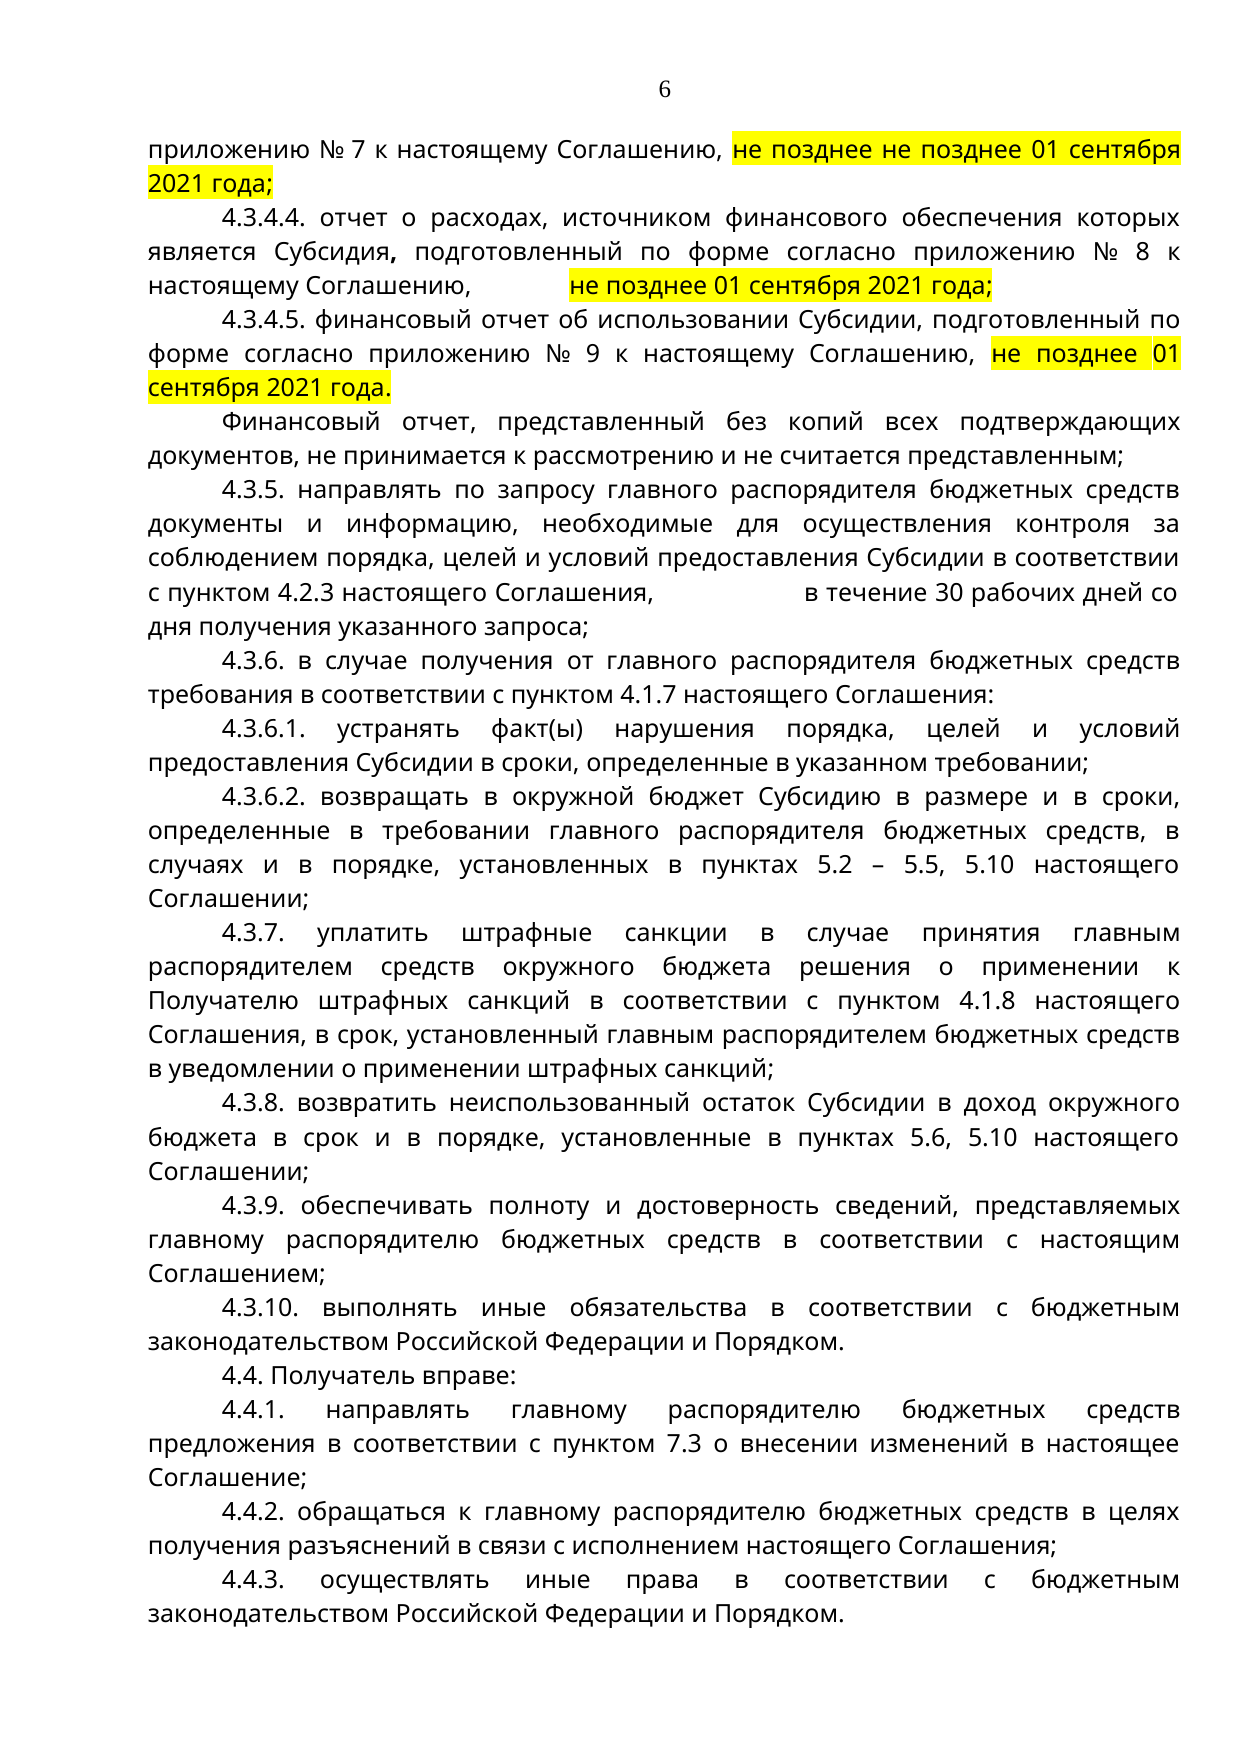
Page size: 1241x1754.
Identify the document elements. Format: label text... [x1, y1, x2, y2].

text 4.3.4.4. отчет о расходах, источником финансового обеспечения которых является Субсидия, подготовленный по форме согласно приложению № 8 к настоящему Соглашению, не позднее 01 сентября 2021 года; [148, 199, 1181, 302]
text 4.3.8. возвратить неиспользованный остаток Субсидии в доход окружного бюджета в срок и в порядке, установленные в пунктах 5.6, 5.10 настоящего Соглашении; [148, 1085, 1181, 1187]
text 4.4.2. обращаться к главному распорядителю бюджетных средств в целях получения разъяснений в связи с исполнением настоящего Соглашения; [148, 1494, 1181, 1562]
text 4.3.6. в случае получения от главного распорядителя бюджетных средств требования в соответствии с пунктом 4.1.7 настоящего Соглашения: [148, 642, 1181, 710]
text 4.4.3. осуществлять иные права в соответствии с бюджетным законодательством Российской Федерации и Порядком. [148, 1562, 1181, 1630]
text 4.3.7. уплатить штрафные санкции в случае принятия главным распорядителем средств окружного бюджета решения о применении к Получателю штрафных санкций в соответствии с пунктом 4.1.8 настоящего Соглашения, в срок, установленный главным распорядителем бюджетных средств в уведомлении о применении штрафных санкций; [148, 915, 1181, 1085]
text 4.4.1. направлять главному распорядителю бюджетных средств предложения в соответствии с пунктом 7.3 о внесении изменений в настоящее Соглашение; [148, 1392, 1181, 1494]
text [148, 131, 1181, 199]
text 4.3.6.1. устранять факт(ы) нарушения порядка, целей и условий предоставления Субсидии в сроки, определенные в указанном требовании; [148, 710, 1181, 778]
text 4.3.4.5. финансовый отчет об использовании Субсидии, подготовленный по форме согласно приложению № 9 к настоящему Соглашению, не позднее 01 сентября 2021 года. [148, 302, 1181, 404]
text 4.3.10. выполнять иные обязательства в соответствии с бюджетным законодательством Российской Федерации и Порядком. [148, 1289, 1181, 1358]
text 4.3.6.2. возвращать в окружной бюджет Субсидию в размере и в сроки, определенные в требовании главного распорядителя бюджетных средств, в случаях и в порядке, установленных в пунктах 5.2 – 5.5, 5.10 настоящего Соглашении; [148, 778, 1181, 915]
text 4.3.9. обеспечивать полноту и достоверность сведений, представляемых главному распорядителю бюджетных средств в соответствии с настоящим Соглашением; [148, 1187, 1181, 1289]
text 4.3.5. направлять по запросу главного распорядителя бюджетных средств документы и информацию, необходимые для осуществления контроля за соблюдением порядка, целей и условий предоставления Субсидии в соответствии с пунктом 4.2.3 настоящего Соглашения, в течение 30 рабочих дней со дня получения указанного запроса; [148, 472, 1181, 642]
text 4.4. Получатель вправе: [148, 1358, 1181, 1392]
text Финансовый отчет, представленный без копий всех подтверждающих документов, не принимается к рассмотрению и не считается представленным; [148, 404, 1181, 472]
